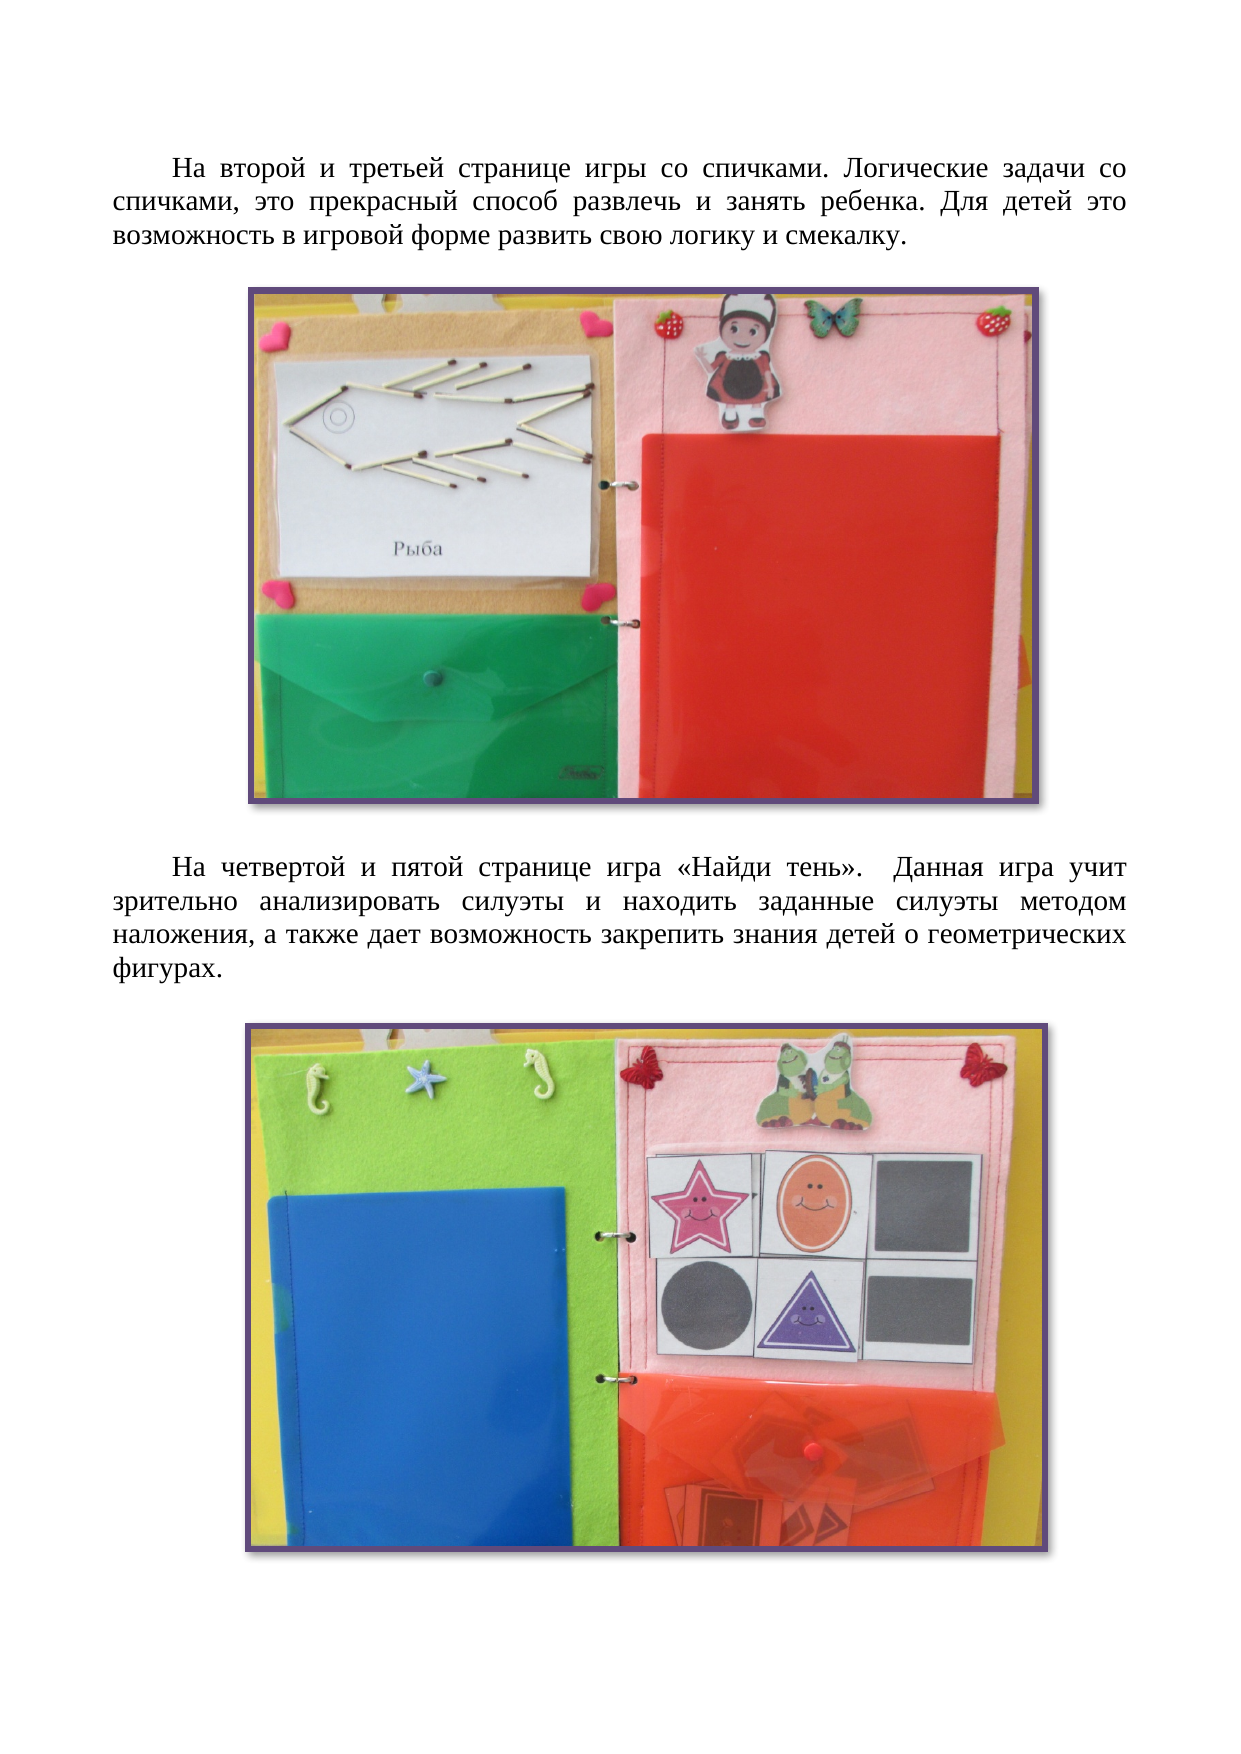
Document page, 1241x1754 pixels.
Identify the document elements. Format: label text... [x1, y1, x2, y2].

text На четвертой и пятой странице игра «Найди тень». Данная игра учит зрительно анализировать силуэты и находить заданные силуэты методом наложения, а также дает возможность закрепить знания детей о геометрических фигурах. [112, 849, 1128, 983]
picture [251, 1029, 1042, 1546]
picture [254, 294, 1032, 798]
text На второй и третьей странице игры со спичками. Логические задачи со спичками, это прекрасный способ развлечь и занять ребенка. Для детей это возможность в игровой форме развить свою логику и смекалку. [112, 150, 1128, 251]
